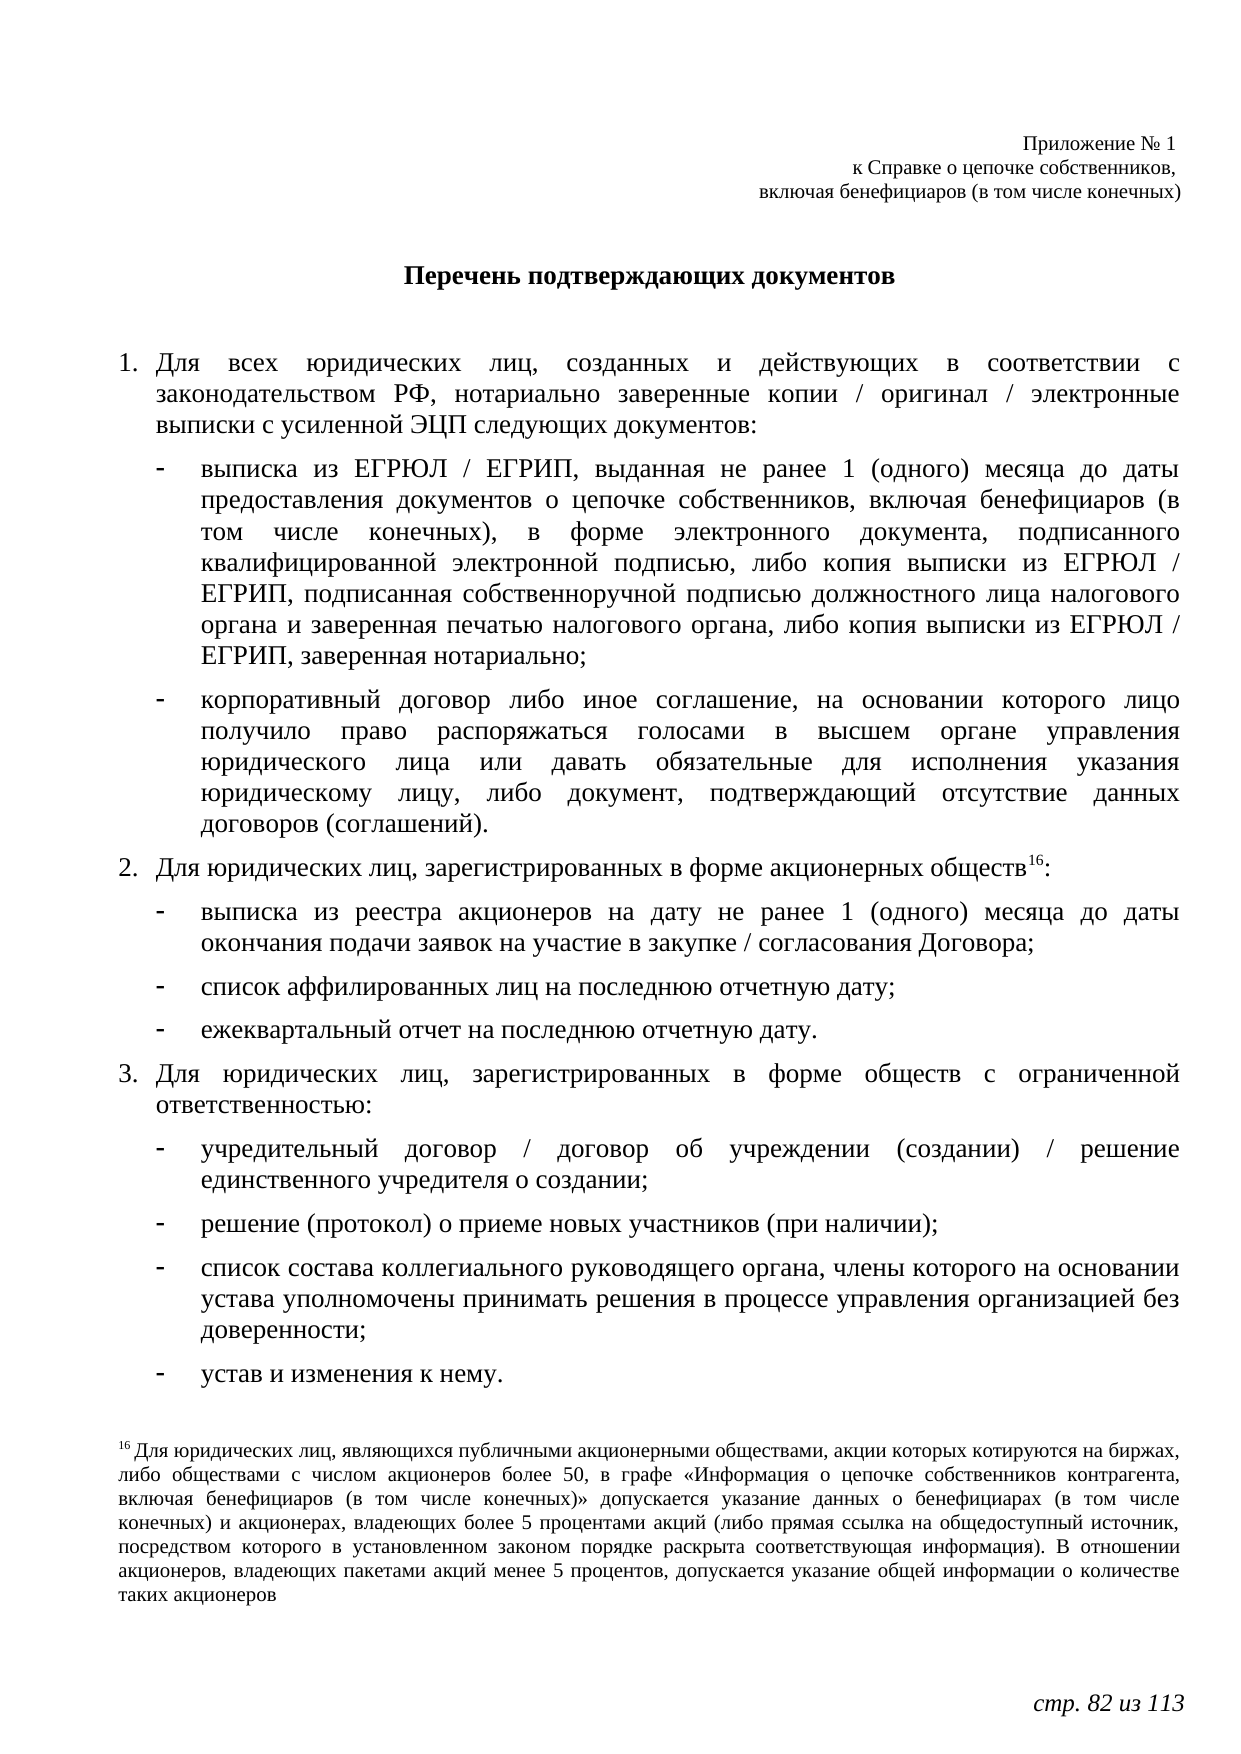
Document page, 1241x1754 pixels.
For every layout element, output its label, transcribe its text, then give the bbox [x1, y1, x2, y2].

list список аффилированных лиц на последнюю отчетную дату; [156, 970, 1181, 1001]
list устав и изменения к нему. [156, 1357, 1181, 1388]
list корпоративный договор либо иное соглашение, на основании которого лицо получило право распоряжаться голосами в высшем органе управления юридического лица или давать обязательные для исполнения указания юридическому лицу, либо документ, подтверждающий отсутствие данных договоров (соглашений). [156, 683, 1181, 839]
list Для юридических лиц, зарегистрированных в форме обществ с ограниченной ответственностью: [118, 1057, 1181, 1119]
text Перечень подтверждающих документов [118, 259, 1181, 290]
list Для всех юридических лиц, созданных и действующих в соответствии с законодательством РФ, нотариально заверенные копии / оригинал / электронные выписки с усиленной ЭЦП следующих документов: [118, 346, 1181, 440]
list выписка из ЕГРЮЛ / ЕГРИП, выданная не ранее 1 (одного) месяца до даты предоставления документов о цепочке собственников, включая бенефициаров (в том числе конечных), в форме электронного документа, подписанного квалифицированной электронной подписью, либо копия выписки из ЕГРЮЛ / ЕГРИП, подписанная собственноручной подписью должностного лица налогового органа и заверенная печатью налогового органа, либо копия выписки из ЕГРЮЛ / ЕГРИП, заверенная нотариально; [156, 452, 1181, 670]
list решение (протокол) о приеме новых участников (при наличии); [156, 1207, 1181, 1238]
text Приложение № 1 к Справке о цепочке собственников, включая бенефициаров (в том числе конечных) [118, 131, 1181, 203]
list учредительный договор / договор об учреждении (создании) / решение единственного учредителя о создании; [156, 1132, 1181, 1194]
list Для юридических лиц, зарегистрированных в форме акционерных обществ: [118, 851, 1181, 882]
list выписка из реестра акционеров на дату не ранее 1 (одного) месяца до даты окончания подачи заявок на участие в закупке / согласования Договора; [156, 895, 1181, 957]
list ежеквартальный отчет на последнюю отчетную дату. [156, 1013, 1181, 1045]
